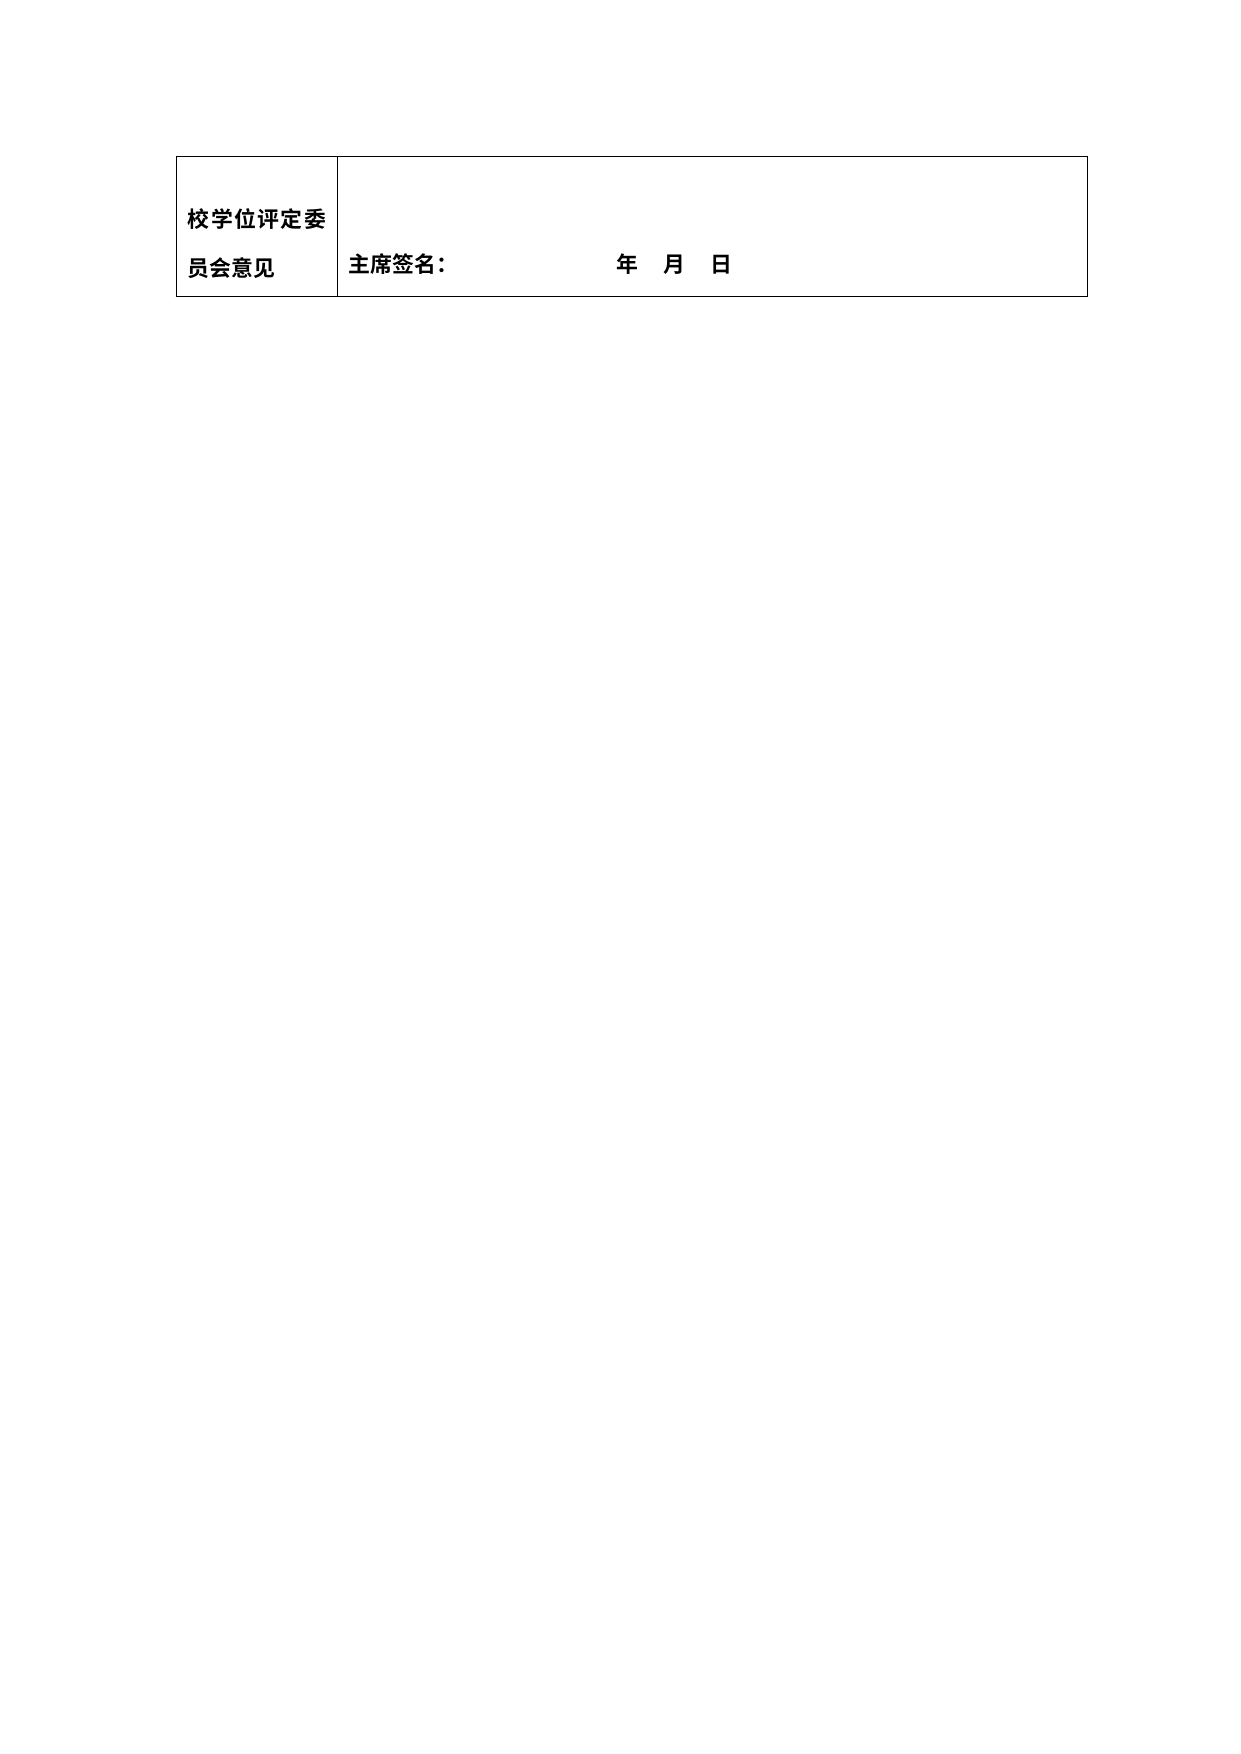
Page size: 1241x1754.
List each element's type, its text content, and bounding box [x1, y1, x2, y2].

table_cell 主席签名： 年 月 日 [338, 157, 1087, 296]
table_cell 校学位评定委员会意见 [177, 157, 337, 296]
